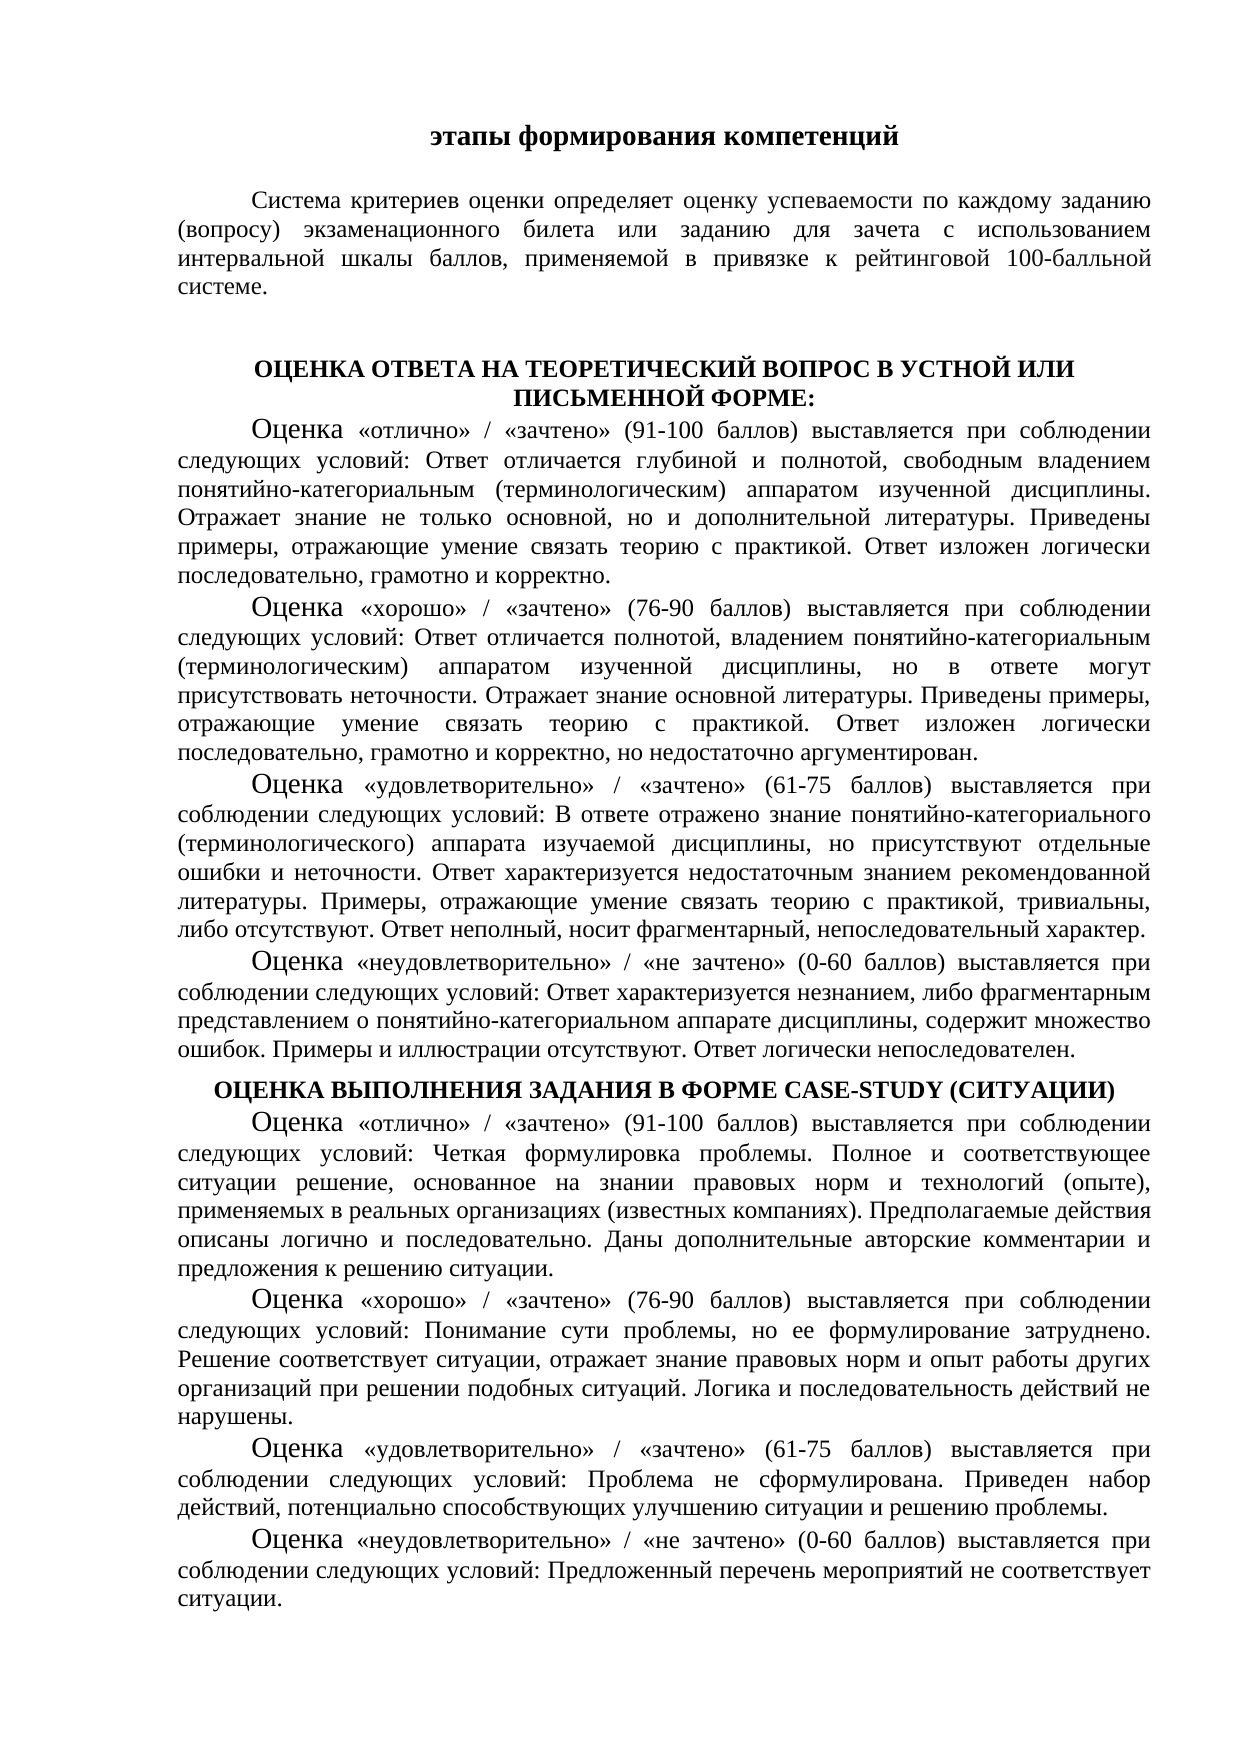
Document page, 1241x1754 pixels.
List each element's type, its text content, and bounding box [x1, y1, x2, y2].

text Оценка «отлично» / «зачтено» (91-100 баллов) выставляется при соблюдении следующих условий: Ответ отличается глубиной и полнотой, свободным владением понятийно-категориальным (терминологическим) аппаратом изученной дисциплины. Отражает знание не только основной, но и дополнительной литературы. Приведены примеры, отражающие умение связать теорию с практикой. Ответ изложен логически последовательно, грамотно и корректно. [177, 411, 1152, 589]
text ОЦЕНКА ОТВЕТА НА ТЕОРЕТИЧЕСКИЙ ВОПРОС В УСТНОЙ ИЛИ ПИСЬМЕННОЙ ФОРМЕ: [177, 354, 1152, 411]
text Оценка «неудовлетворительно» / «не зачтено» (0-60 баллов) выставляется при соблюдении следующих условий: Предложенный перечень мероприятий не соответствует ситуации. [177, 1521, 1152, 1612]
text Система критериев оценки определяет оценку успеваемости по каждому заданию (вопросу) экзаменационного билета или заданию для зачета с использованием интервальной шкалы баллов, применяемой в привязке к рейтинговой 100-балльной системе. [177, 185, 1152, 300]
text Оценка «неудовлетворительно» / «не зачтено» (0-60 баллов) выставляется при соблюдении следующих условий: Ответ характеризуется незнанием, либо фрагментарным представлением о понятийно-категориальном аппарате дисциплины, содержит множество ошибок. Примеры и иллюстрации отсутствуют. Ответ логически непоследователен. [177, 943, 1152, 1063]
text Оценка «удовлетворительно» / «зачтено» (61-75 баллов) выставляется при соблюдении следующих условий: Проблема не сформулирована. Приведен набор действий, потенциально способствующих улучшению ситуации и решению проблемы. [177, 1430, 1152, 1521]
text Оценка «хорошо» / «зачтено» (76-90 баллов) выставляется при соблюдении следующих условий: Понимание сути проблемы, но ее формулирование затруднено. Решение соответствует ситуации, отражает знание правовых норм и опыт работы других организаций при решении подобных ситуаций. Логика и последовательность действий не нарушены. [177, 1282, 1152, 1430]
text ОЦЕНКА ВЫПОЛНЕНИЯ ЗАДАНИЯ В ФОРМЕ CASE-STUDY (СИТУАЦИИ) [177, 1076, 1152, 1104]
text Оценка «хорошо» / «зачтено» (76-90 баллов) выставляется при соблюдении следующих условий: Ответ отличается полнотой, владением понятийно-категориальным (терминологическим) аппаратом изученной дисциплины, но в ответе могут присутствовать неточности. Отражает знание основной литературы. Приведены примеры, отражающие умение связать теорию с практикой. Ответ изложен логически последовательно, грамотно и корректно, но недостаточно аргументирован. [177, 589, 1152, 766]
text Оценка «удовлетворительно» / «зачтено» (61-75 баллов) выставляется при соблюдении следующих условий: В ответе отражено знание понятийно-категориального (терминологического) аппарата изучаемой дисциплины, но присутствуют отдельные ошибки и неточности. Ответ характеризуется недостаточным знанием рекомендованной литературы. Примеры, отражающие умение связать теорию с практикой, тривиальны, либо отсутствуют. Ответ неполный, носит фрагментарный, непоследовательный характер. [177, 766, 1152, 943]
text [177, 118, 1152, 152]
text Оценка «отлично» / «зачтено» (91-100 баллов) выставляется при соблюдении следующих условий: Четкая формулировка проблемы. Полное и соответствующее ситуации решение, основанное на знании правовых норм и технологий (опыте), применяемых в реальных организациях (известных компаниях). Предполагаемые действия описаны логично и последовательно. Даны дополнительные авторские комментарии и предложения к решению ситуации. [177, 1104, 1152, 1282]
